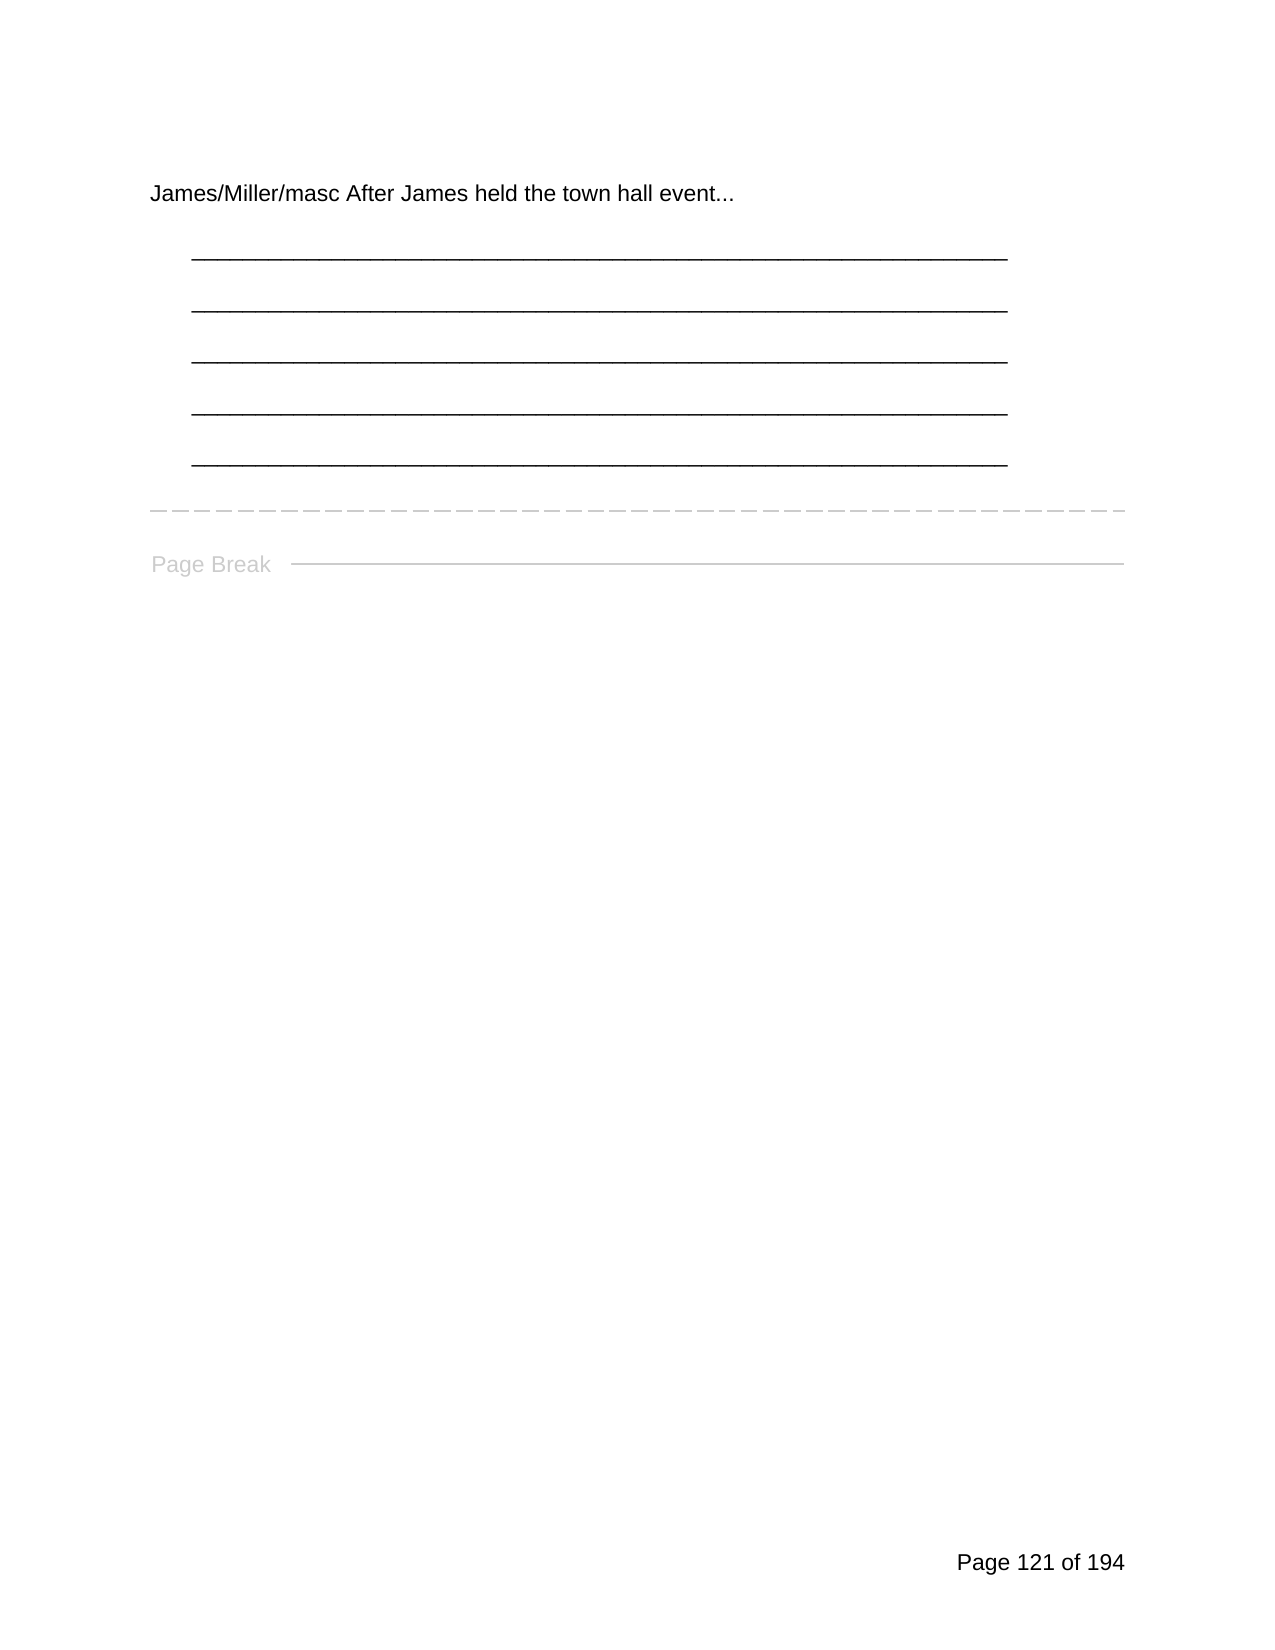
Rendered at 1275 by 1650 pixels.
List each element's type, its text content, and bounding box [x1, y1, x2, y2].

text ________________________________________________________________ [150, 338, 1125, 364]
text James/Miller/masc After James held the town hall event... [150, 180, 1125, 207]
text ________________________________________________________________ [150, 389, 1125, 416]
text ________________________________________________________________ [150, 287, 1125, 313]
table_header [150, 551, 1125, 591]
text ________________________________________________________________ [150, 441, 1125, 467]
text ________________________________________________________________ [150, 235, 1125, 262]
